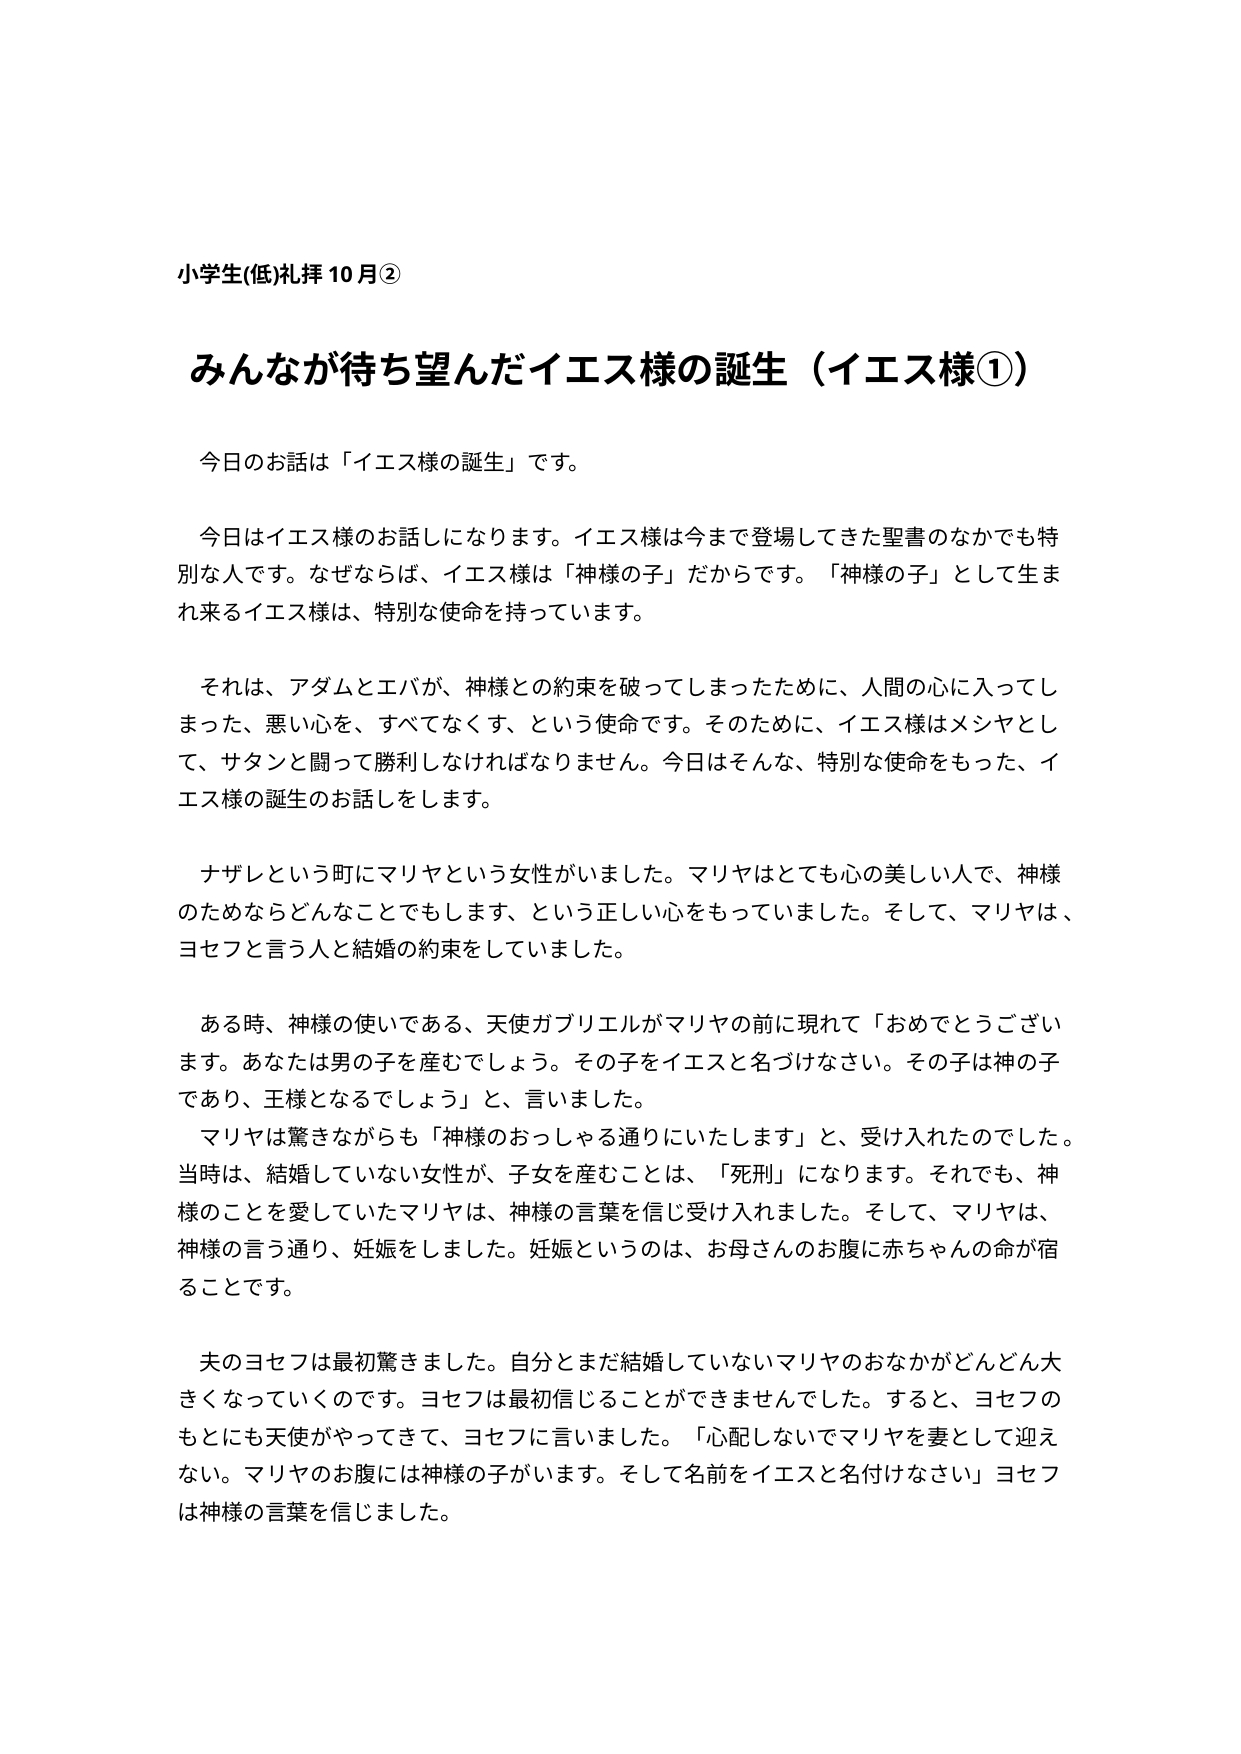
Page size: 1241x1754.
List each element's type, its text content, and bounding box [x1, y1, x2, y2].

text ある時、神様の使いである、天使ガブリエルがマリヤの前に現れて「おめでとうございます。あなたは男の子を産むでしょう。その子をイエスと名づけなさい。その子は神の子であり、王様となるでしょう」と、言いました。 [177, 1004, 1063, 1117]
text それは、アダムとエバが、神様との約束を破ってしまったために、人間の心に入ってしまった、悪い心を、すべてなくす、という使命です。そのために、イエス様はメシヤとして、サタンと闘って勝利しなければなりません。今日はそんな、特別な使命をもった、イエス様の誕生のお話しをします。 [177, 667, 1063, 817]
text 今日のお話は「イエス様の誕生」です。 [177, 442, 1063, 479]
text 小学生(低)礼拝10月② [177, 254, 1063, 292]
text 今日はイエス様のお話しになります。イエス様は今まで登場してきた聖書のなかでも特別な人です。なぜならば、イエス様は「神様の子」だからです。「神様の子」として生まれ来るイエス様は、特別な使命を持っています。 [177, 517, 1063, 629]
text マリヤは驚きながらも「神様のおっしゃる通りにいたします」と、受け入れたのでした。当時は、結婚していない女性が、子女を産むことは、「死刑」になります。それでも、神様のことを愛していたマリヤは、神様の言葉を信じ受け入れました。そして、マリヤは、神様の言う通り、妊娠をしました。妊娠というのは、お母さんのお腹に赤ちゃんの命が宿ることです。 [177, 1117, 1063, 1304]
text 夫のヨセフは最初驚きました。自分とまだ結婚していないマリヤのおなかがどんどん大きくなっていくのです。ヨセフは最初信じることができませんでした。すると、ヨセフのもとにも天使がやってきて、ヨセフに言いました。「心配しないでマリヤを妻として迎えない。マリヤのお腹には神様の子がいます。そして名前をイエスと名付けなさい」ヨセフは神様の言葉を信じました。 [177, 1342, 1063, 1529]
text ナザレという町にマリヤという女性がいました。マリヤはとても心の美しい人で、神様のためならどんなことでもします、という正しい心をもっていました。そして、マリヤは、ヨセフと言う人と結婚の約束をしていました。 [177, 854, 1063, 967]
text みんなが待ち望んだイエス様の誕生（イエス様①） [177, 329, 1063, 404]
